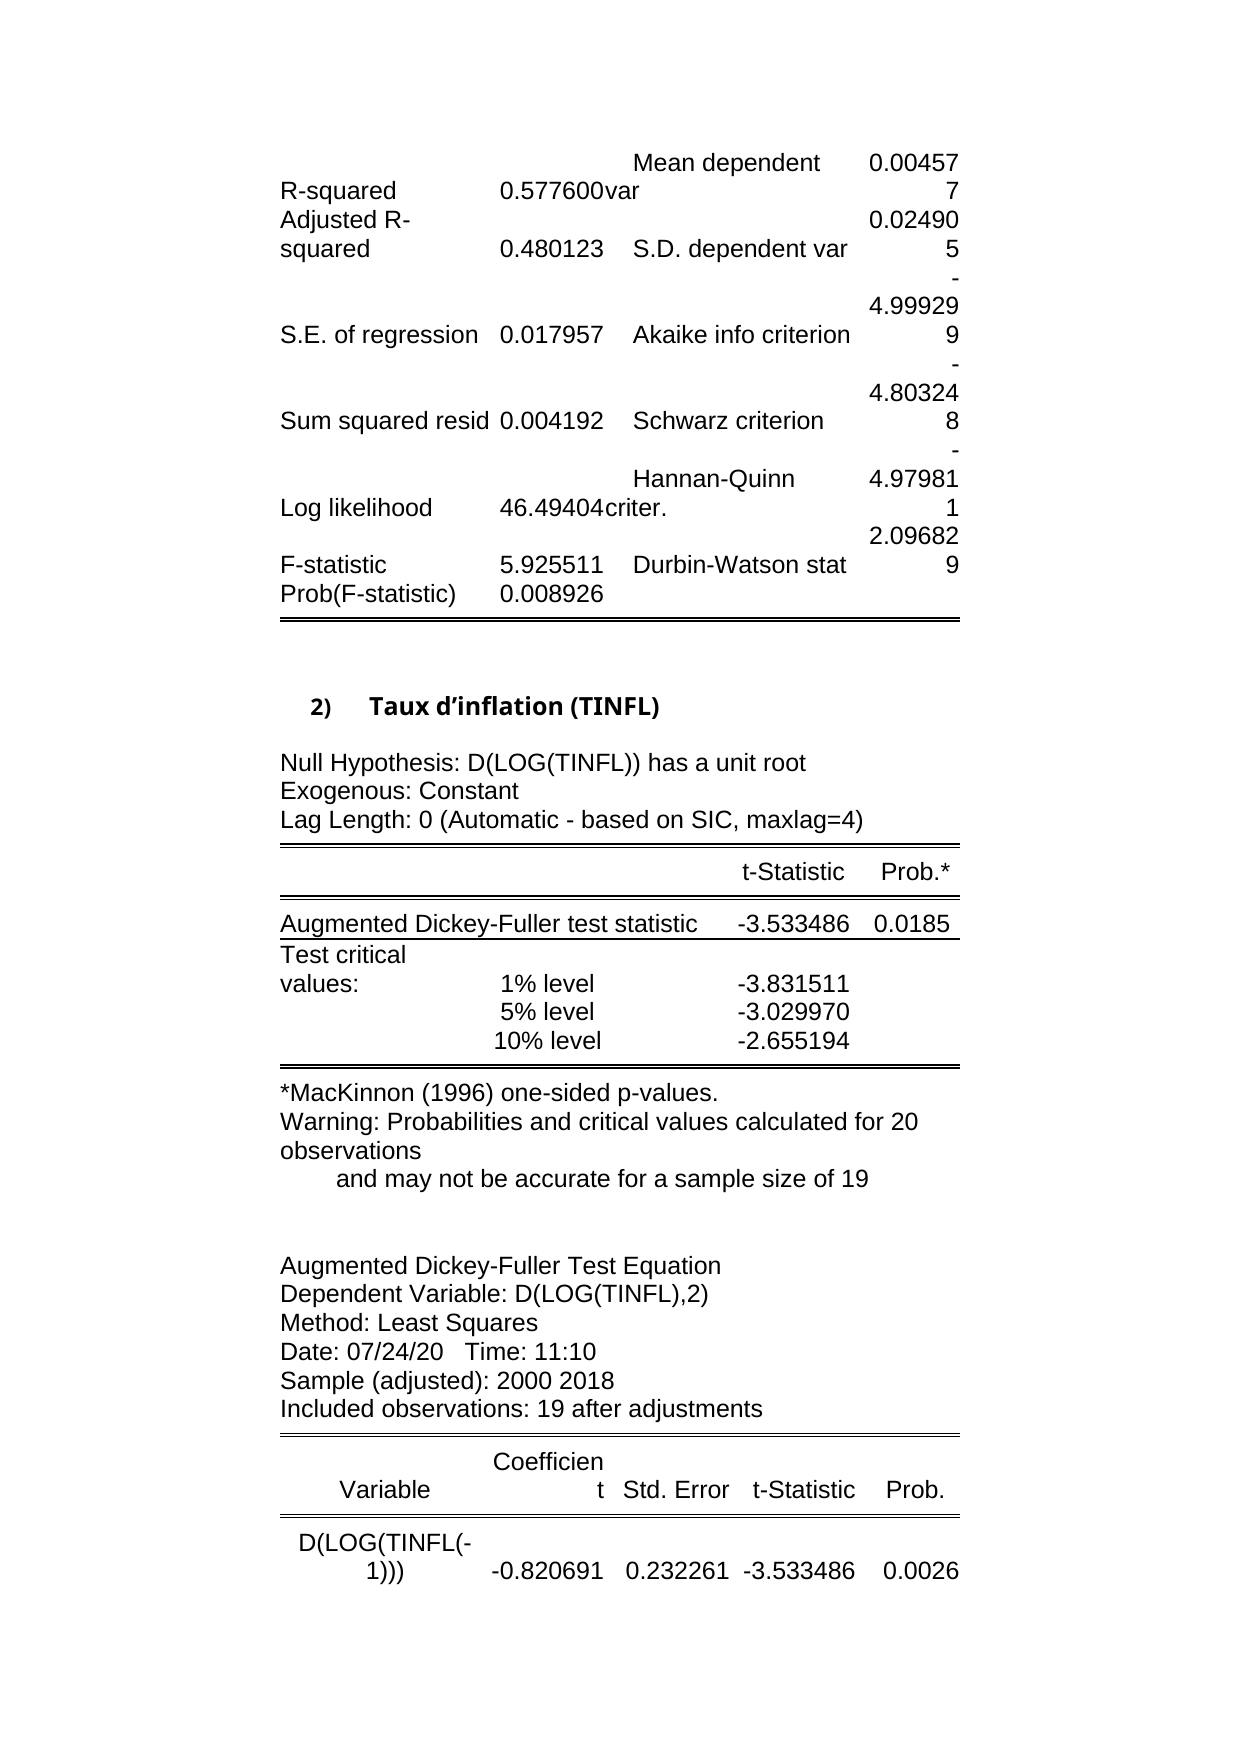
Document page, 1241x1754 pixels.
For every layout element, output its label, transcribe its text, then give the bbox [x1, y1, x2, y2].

table_cell Akaike info criterion [605, 263, 856, 349]
table_cell Mean dependent var [605, 148, 856, 205]
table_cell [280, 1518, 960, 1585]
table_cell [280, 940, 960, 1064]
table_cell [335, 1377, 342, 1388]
table_cell 0.017957 [490, 263, 605, 349]
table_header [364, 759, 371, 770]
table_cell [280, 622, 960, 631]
table_cell R-squared [280, 148, 490, 205]
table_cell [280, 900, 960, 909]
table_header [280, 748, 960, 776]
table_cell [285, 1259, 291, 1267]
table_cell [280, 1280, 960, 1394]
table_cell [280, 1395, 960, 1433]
table_cell 0.577600 [490, 148, 605, 205]
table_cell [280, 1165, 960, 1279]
table_cell S.E. of regression [280, 263, 490, 349]
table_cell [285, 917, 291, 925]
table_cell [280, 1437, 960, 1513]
table_cell 0.024905 [856, 205, 960, 263]
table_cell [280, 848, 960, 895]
table_cell 0.480123 [490, 205, 605, 263]
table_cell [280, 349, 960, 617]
table_cell Sum squared resid [280, 349, 490, 435]
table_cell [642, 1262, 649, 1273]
table_cell S.D. dependent var [605, 205, 856, 263]
table_cell Adjusted R-squared [280, 205, 490, 263]
list Taux d’inflation (TINFL) [310, 688, 1093, 723]
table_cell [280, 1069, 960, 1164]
table_cell 0.004577 [856, 148, 960, 205]
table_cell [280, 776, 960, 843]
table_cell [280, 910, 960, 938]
table_cell -4.999299 [856, 263, 960, 349]
